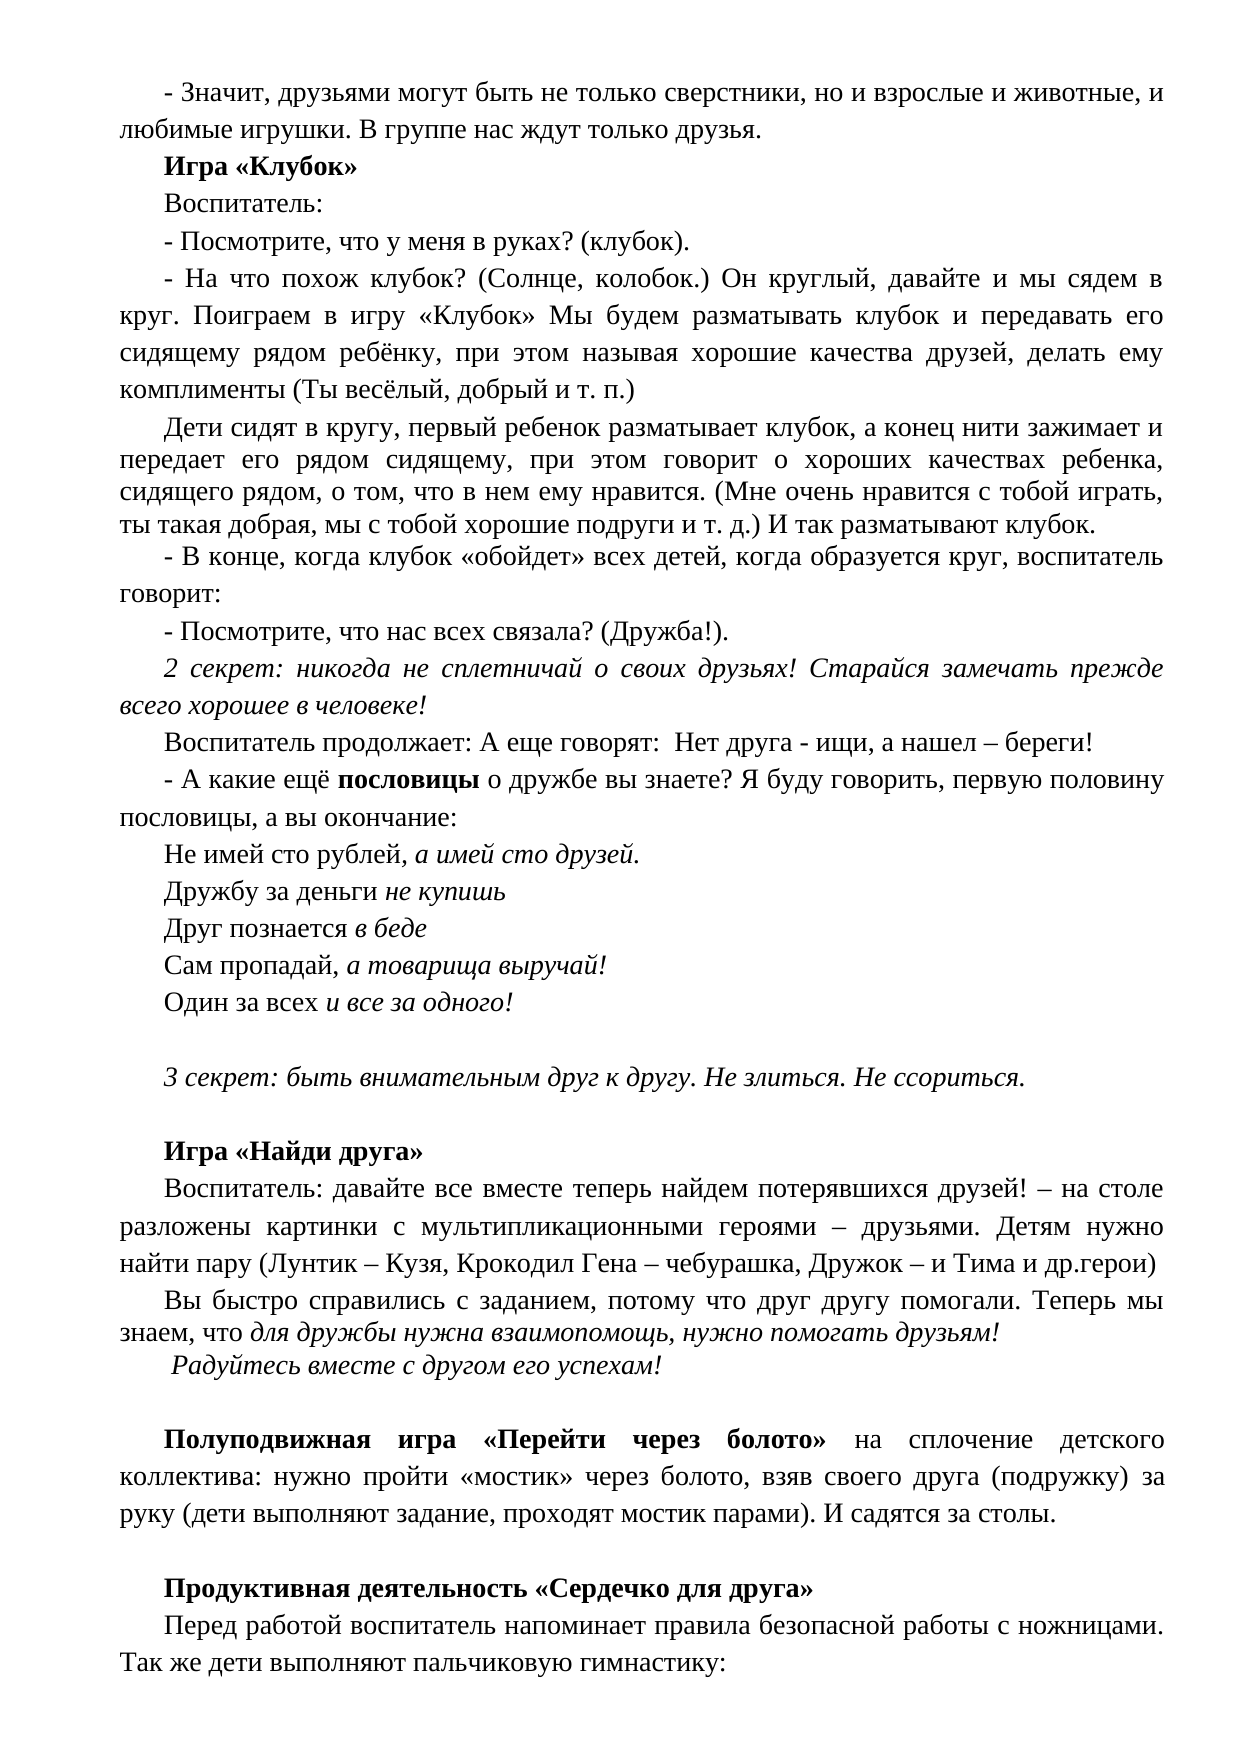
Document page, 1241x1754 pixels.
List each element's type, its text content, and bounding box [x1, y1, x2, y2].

text Воспитатель: давайте все вместе теперь найдем потерявшихся друзей! – на столе разложены картинки с мультипликационными героями – друзьями. Детям нужно найти пару (Лунтик – Кузя, Крокодил Гена – чебурашка, Дружок – и Тима и др.герои) [119, 1171, 1165, 1278]
text - Посмотрите, что нас всех связала? (Дружба!). [119, 614, 1165, 646]
text Игра «Клубок» [119, 149, 1165, 182]
text - А какие ещё пословицы о дружбе вы знаете? Я буду говорить, первую половину пословицы, а вы окончание: [119, 762, 1165, 832]
text Сам пропадай, а товарища выручай! [119, 948, 1165, 981]
text Воспитатель: [119, 187, 1165, 219]
text Не имей сто рублей, а имей сто друзей. [119, 837, 1165, 869]
text 2 секрет: никогда не сплетничай о своих друзьях! Старайся замечать прежде всего хорошее в человеке! [119, 651, 1165, 720]
text Один за всех и все за одного! [119, 986, 1165, 1018]
text Дети сидят в кругу, первый ребенок разматывает клубок, а конец нити зажимает и передает его рядом сидящему, при этом говорит о хороших качествах ребенка, сидящего рядом, о том, что в нем ему нравится. (Мне очень нравится с тобой играть, ты такая добрая, мы с тобой хорошие подруги и т. д.) И так разматывают клубок. [119, 410, 1165, 539]
text Радуйтесь вместе с другом его успехам! [119, 1348, 1165, 1380]
text Игра «Найди друга» [119, 1134, 1165, 1167]
text Дружбу за деньги не купишь [119, 874, 1165, 906]
text 3 секрет: быть внимательным друг к другу. Не злиться. Не ссориться. [119, 1060, 1165, 1092]
text Полуподвижная игра «Перейти через болото» на сплочение детского коллектива: нужно пройти «мостик» через болото, взяв своего друга (подружку) за руку (дети выполняют задание, проходят мостик парами). И садятся за столы. [119, 1422, 1165, 1529]
text Друг познается в беде [119, 911, 1165, 943]
text Продуктивная деятельность «Сердечко для друга» [119, 1571, 1165, 1603]
text Перед работой воспитатель напоминает правила безопасной работы с ножницами. Так же дети выполняют пальчиковую гимнастику: [119, 1608, 1165, 1678]
text - На что похож клубок? (Солнце, колобок.) Он круглый, давайте и мы сядем в круг. Поиграем в игру «Клубок» Мы будем разматывать клубок и передавать его сидящему рядом ребёнку, при этом называя хорошие качества друзей, делать ему комплименты (Ты весёлый, добрый и т. п.) [119, 261, 1165, 405]
text Воспитатель продолжает: А еще говорят: Нет друга - ищи, а нашел – береги! [119, 725, 1165, 758]
text - Посмотрите, что у меня в руках? (клубок). [119, 224, 1165, 256]
text - Значит, друзьями могут быть не только сверстники, но и взрослые и животные, и любимые игрушки. В группе нас ждут только друзья. [119, 75, 1165, 144]
text - В конце, когда клубок «обойдет» всех детей, когда образуется круг, воспитатель говорит: [119, 539, 1165, 609]
text Вы быстро справились с заданием, потому что друг другу помогали. Теперь мы знаем, что для дружбы нужна взаимопомощь, нужно помогать друзьям! [119, 1283, 1165, 1348]
